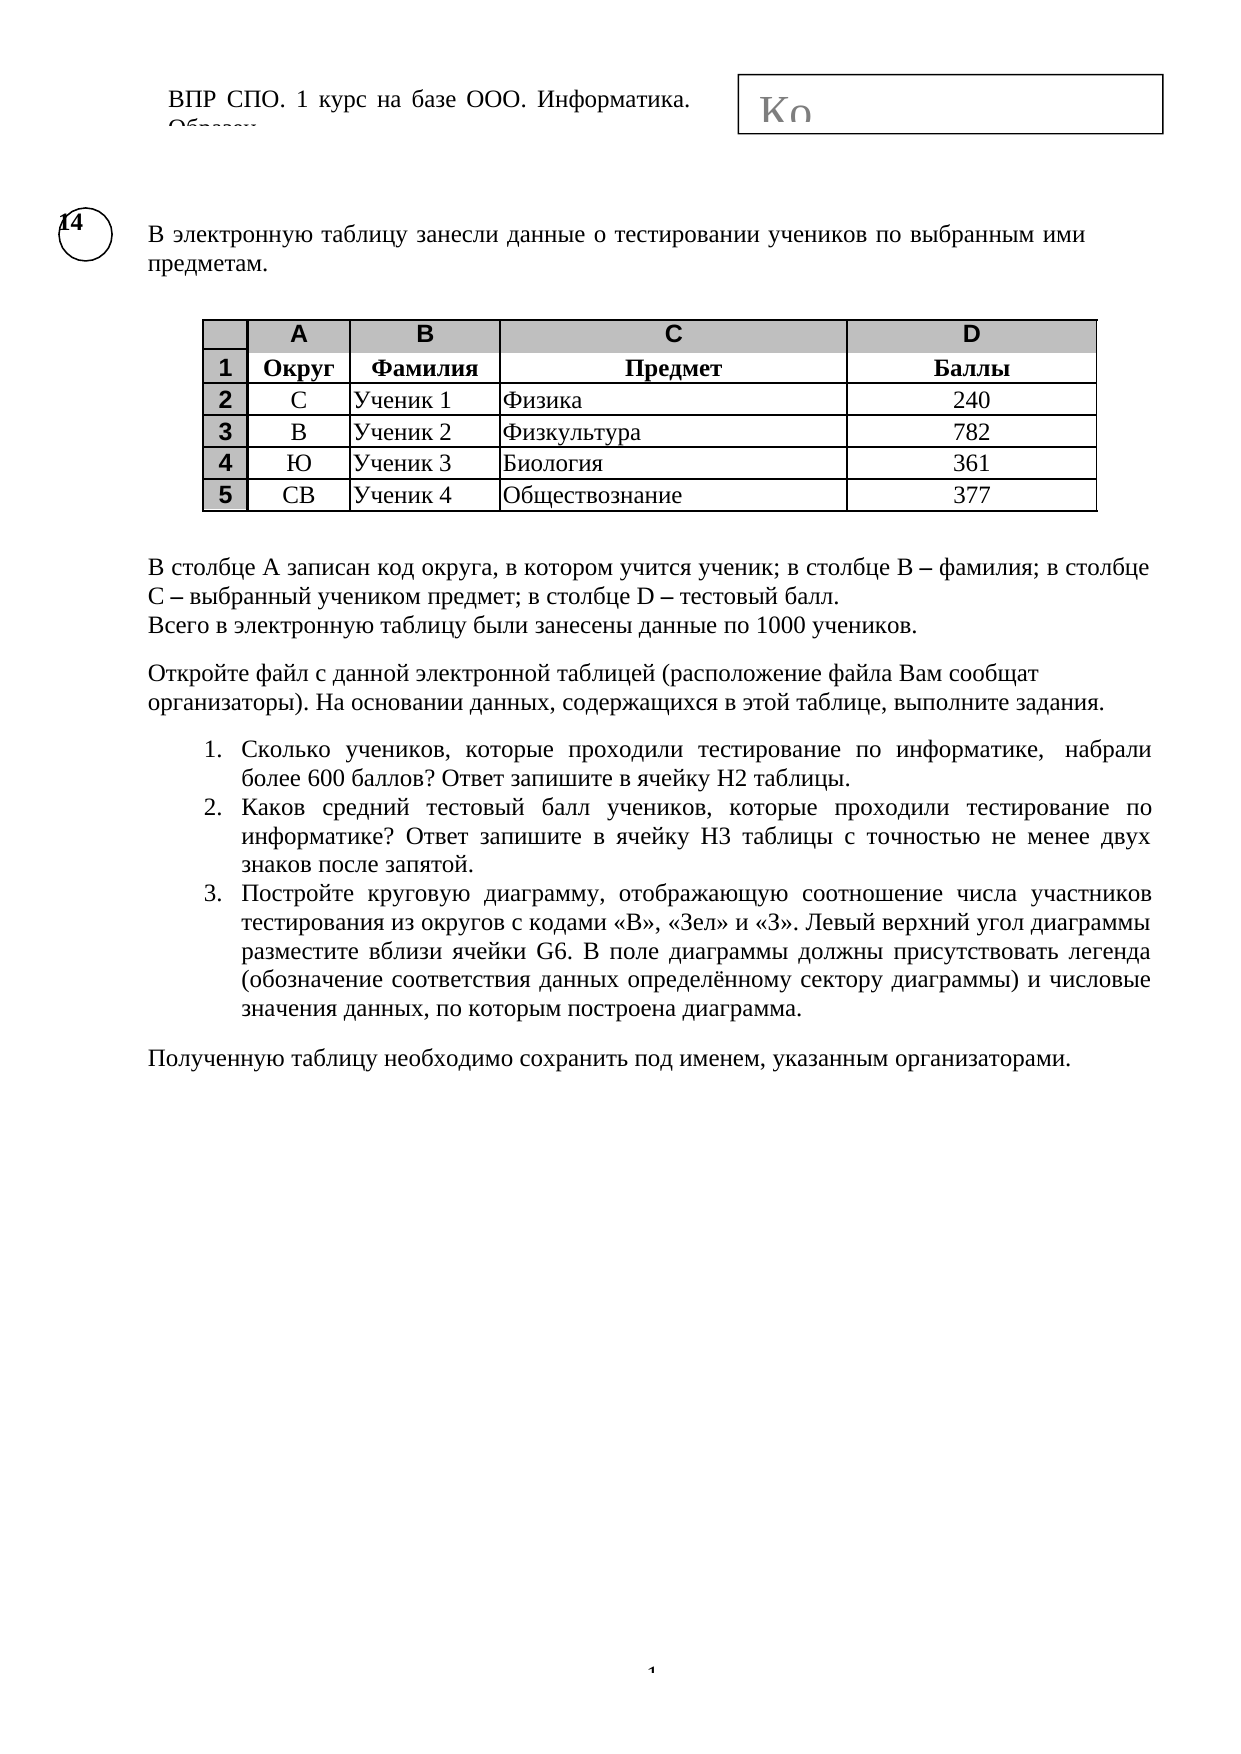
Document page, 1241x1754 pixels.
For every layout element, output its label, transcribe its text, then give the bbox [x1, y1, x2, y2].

table_cell 3 [204, 416, 246, 446]
table_cell Ученик 2 [351, 416, 499, 446]
text Полученную таблицу необходимо сохранить под именем, указанным организаторами. [148, 1043, 1176, 1072]
table_cell Ученик 3 [351, 448, 499, 478]
table_cell Баллы [848, 353, 1096, 382]
table_cell Фамилия [351, 353, 499, 382]
list Постройте круговую диаграмму, отображающую соотношение числа участников тестирования из округов с кодами «В», «Зел» и «З». Левый верхний угол диаграммы разместите вблизи ячейки G6. В поле диаграммы должны присутствовать легенда (обозначение соответствия данных определённому сектору диаграммы) и числовые значения данных, по которым построена диаграмма. [204, 878, 1152, 1022]
table_cell 2 [204, 384, 246, 414]
table_cell С [249, 384, 349, 414]
text Откройте файл с данной электронной таблицей (расположение файла Вам сообщат организаторы). На основании данных, содержащихся в этой таблице, выполните задания. [148, 658, 1155, 715]
table_cell 4 [204, 448, 246, 478]
table_header A [249, 321, 349, 348]
table_cell 240 [848, 384, 1096, 414]
table_cell Предмет [501, 353, 846, 382]
table_cell Округ [249, 353, 349, 382]
table_cell Физкультура [501, 416, 846, 446]
table_cell Обществознание [501, 480, 846, 509]
table_header B [351, 321, 499, 348]
table_cell Ученик 1 [351, 384, 499, 414]
list Сколько учеников, которые проходили тестирование по информатике, набрали более 600 баллов? Ответ запишите в ячейку H2 таблицы. [204, 734, 1152, 792]
text Всего в электронную таблицу были занесены данные по 1000 учеников. [148, 610, 1176, 639]
table_cell Ю [249, 448, 349, 478]
table_header D [848, 321, 1096, 348]
table_cell 782 [848, 416, 1096, 446]
table_header C [501, 321, 846, 348]
table_cell 1 [204, 350, 246, 382]
table_cell Ученик 4 [351, 480, 499, 509]
table_cell СВ [249, 480, 349, 509]
text В электронную таблицу занесли данные о тестировании учеников по выбранным ими предметам. [148, 219, 1155, 277]
table_cell 5 [204, 480, 246, 509]
table_cell Физика [501, 384, 846, 414]
table_cell В [249, 416, 349, 446]
list Каков средний тестовый балл учеников, которые проходили тестирование по информатике? Ответ запишите в ячейку H3 таблицы с точностью не менее двух знаков после запятой. [204, 792, 1152, 878]
text В столбце A записан код округа, в котором учится ученик; в столбце B – фамилия; в столбце C – выбранный учеником предмет; в столбце D – тестовый балл. [148, 552, 1155, 610]
table_cell 361 [848, 448, 1096, 478]
table_cell Биология [501, 448, 846, 478]
table_header [204, 321, 246, 348]
table_cell 377 [848, 480, 1096, 509]
